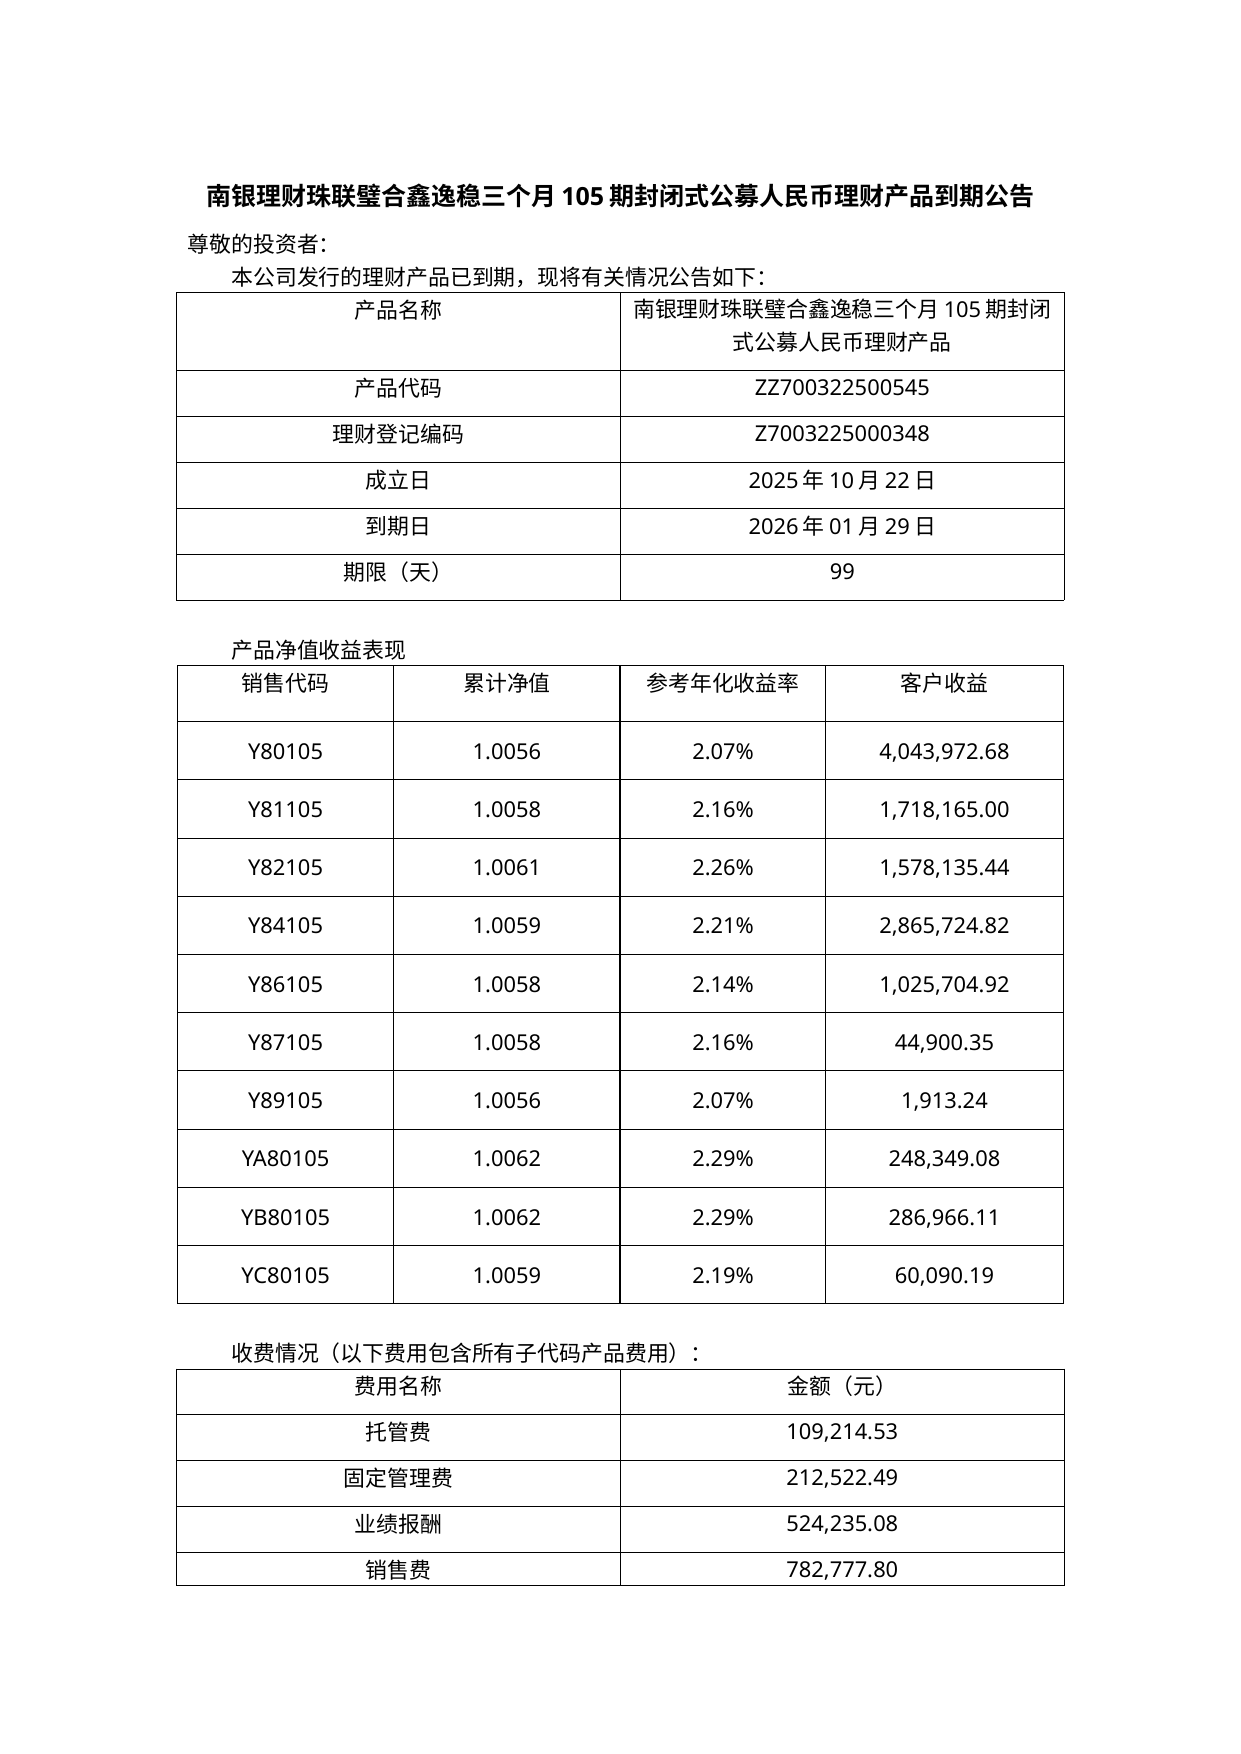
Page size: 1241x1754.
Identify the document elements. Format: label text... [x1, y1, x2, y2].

table_cell 业绩报酬 [177, 1507, 620, 1552]
table_header 南银理财珠联璧合鑫逸稳三个月105期封闭式公募人民币理财产品 [621, 293, 1064, 370]
table_cell 1,578,135.44 [826, 839, 1063, 896]
table_cell Y81105 [178, 780, 393, 837]
table_cell 524,235.08 [621, 1507, 1064, 1552]
table_cell ZZ700322500545 [621, 371, 1064, 416]
table_cell 1.0062 [394, 1130, 619, 1187]
table_cell 2.14% [621, 955, 825, 1012]
table_cell Y82105 [178, 839, 393, 896]
table_cell 1.0059 [394, 1246, 619, 1303]
table_cell 99 [621, 555, 1064, 600]
table_header 金额（元） [621, 1370, 1064, 1414]
table_cell 2.29% [621, 1188, 825, 1245]
table_cell 1.0058 [394, 1013, 619, 1070]
table_cell 托管费 [177, 1415, 620, 1460]
table_header 累计净值 [394, 666, 619, 721]
text 南银理财珠联璧合鑫逸稳三个月105期封闭式公募人民币理财产品到期公告 [187, 162, 1053, 227]
table_cell 1.0058 [394, 780, 619, 837]
table_cell 1.0056 [394, 1071, 619, 1129]
table_cell 1,025,704.92 [826, 955, 1063, 1012]
table_cell Y87105 [178, 1013, 393, 1070]
table_cell 109,214.53 [621, 1415, 1064, 1460]
table_cell 到期日 [177, 509, 620, 554]
table_header 客户收益 [826, 666, 1063, 721]
text 收费情况（以下费用包含所有子代码产品费用）： [187, 1336, 1053, 1368]
table_header 参考年化收益率 [621, 666, 825, 721]
table_cell 2.07% [621, 722, 825, 779]
table_cell Y84105 [178, 897, 393, 954]
table_cell 1.0056 [394, 722, 619, 779]
table_cell 期限（天） [177, 555, 620, 600]
table_cell 2.16% [621, 1013, 825, 1070]
table_header 费用名称 [177, 1370, 620, 1414]
table_cell 1.0058 [394, 955, 619, 1012]
table_cell 2.16% [621, 780, 825, 837]
text 尊敬的投资者： [187, 227, 1053, 259]
table_cell 理财登记编码 [177, 417, 620, 462]
table_header 产品名称 [177, 293, 620, 370]
table_cell YC80105 [178, 1246, 393, 1303]
table_cell 2.21% [621, 897, 825, 954]
table_cell 2.29% [621, 1130, 825, 1187]
table_cell Y80105 [178, 722, 393, 779]
table_cell 1,718,165.00 [826, 780, 1063, 837]
table_cell 2025年10月22日 [621, 463, 1064, 508]
table_cell 4,043,972.68 [826, 722, 1063, 779]
table_cell Y86105 [178, 955, 393, 1012]
table_cell Z7003225000348 [621, 417, 1064, 462]
table_header 销售代码 [178, 666, 393, 721]
table_cell 1.0059 [394, 897, 619, 954]
table_cell 销售费 [177, 1553, 620, 1585]
table_cell YA80105 [178, 1130, 393, 1187]
table_cell 1,913.24 [826, 1071, 1063, 1129]
table_cell 2026年01月29日 [621, 509, 1064, 554]
table_cell 248,349.08 [826, 1130, 1063, 1187]
table_cell 2.19% [621, 1246, 825, 1303]
text 产品净值收益表现 [187, 633, 1053, 665]
table_cell 782,777.80 [621, 1553, 1064, 1585]
table_cell 44,900.35 [826, 1013, 1063, 1070]
table_cell 60,090.19 [826, 1246, 1063, 1303]
text 本公司发行的理财产品已到期，现将有关情况公告如下： [187, 259, 1053, 292]
table_cell 212,522.49 [621, 1461, 1064, 1506]
table_cell 2.26% [621, 839, 825, 896]
table_cell 1.0062 [394, 1188, 619, 1245]
table_cell Y89105 [178, 1071, 393, 1129]
table_cell 2,865,724.82 [826, 897, 1063, 954]
table_cell YB80105 [178, 1188, 393, 1245]
table_cell 286,966.11 [826, 1188, 1063, 1245]
table_cell 固定管理费 [177, 1461, 620, 1506]
table_cell 产品代码 [177, 371, 620, 416]
table_cell 成立日 [177, 463, 620, 508]
table_cell 1.0061 [394, 839, 619, 896]
table_cell 2.07% [621, 1071, 825, 1129]
